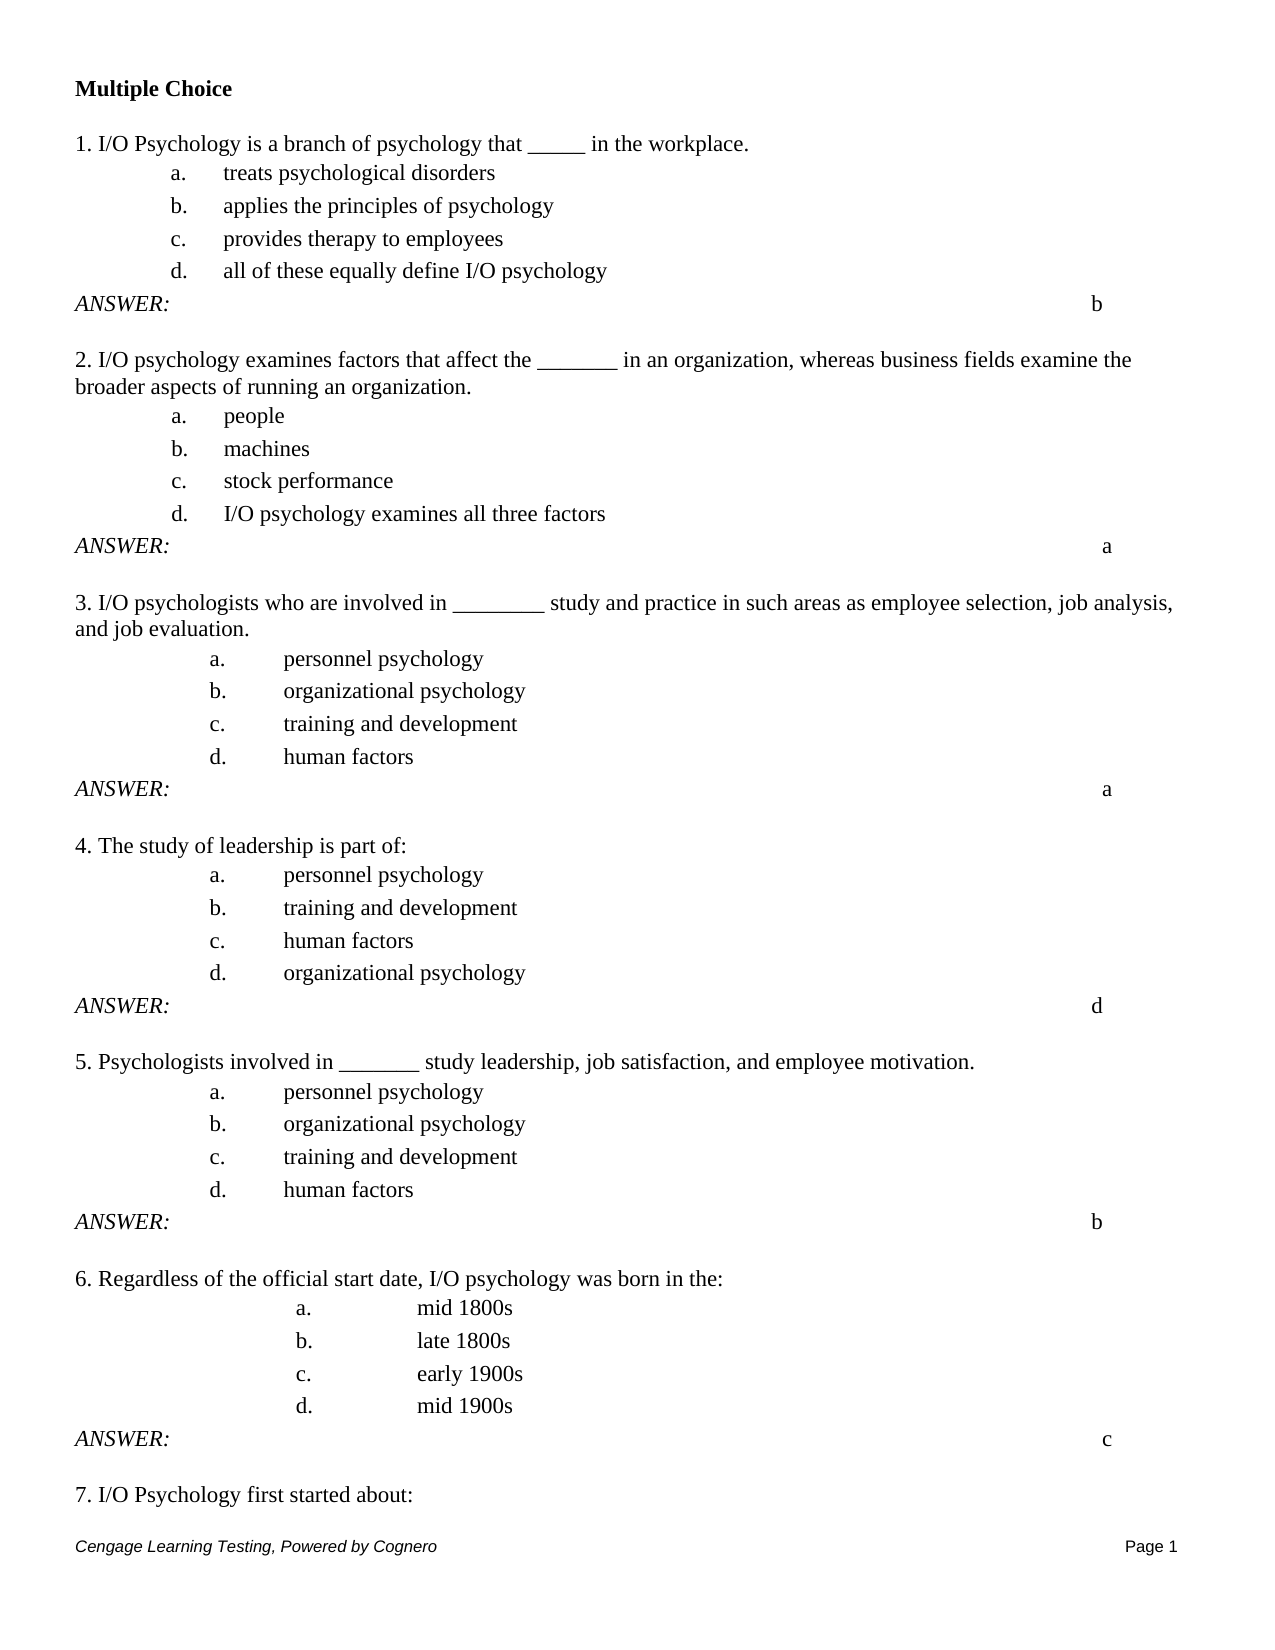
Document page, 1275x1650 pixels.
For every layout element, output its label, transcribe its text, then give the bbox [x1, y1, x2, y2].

table_header 6. ​Regardless of the official start date, I/O psychology was born in the: [75, 1291, 1200, 1454]
table_header 4. ​The study of leadership is part of: [75, 858, 1200, 1021]
table_header 1. I/O Psychology is a branch of psychology that _____ in the workplace.​ [75, 156, 1200, 319]
table_header 3. ​I/O psychologists who are involved in ________ study and practice in such areas as employee selection, job analysis, and job evaluation. [75, 642, 1200, 805]
table_header 5. ​Psychologists involved in _______ study leadership, job satisfaction, and employee motivation. [75, 1075, 1200, 1238]
table_header 2. I/O psychology examines factors that affect the _______ in an organization, whereas business fields examine the broader aspects of running an organization. [75, 399, 1200, 562]
